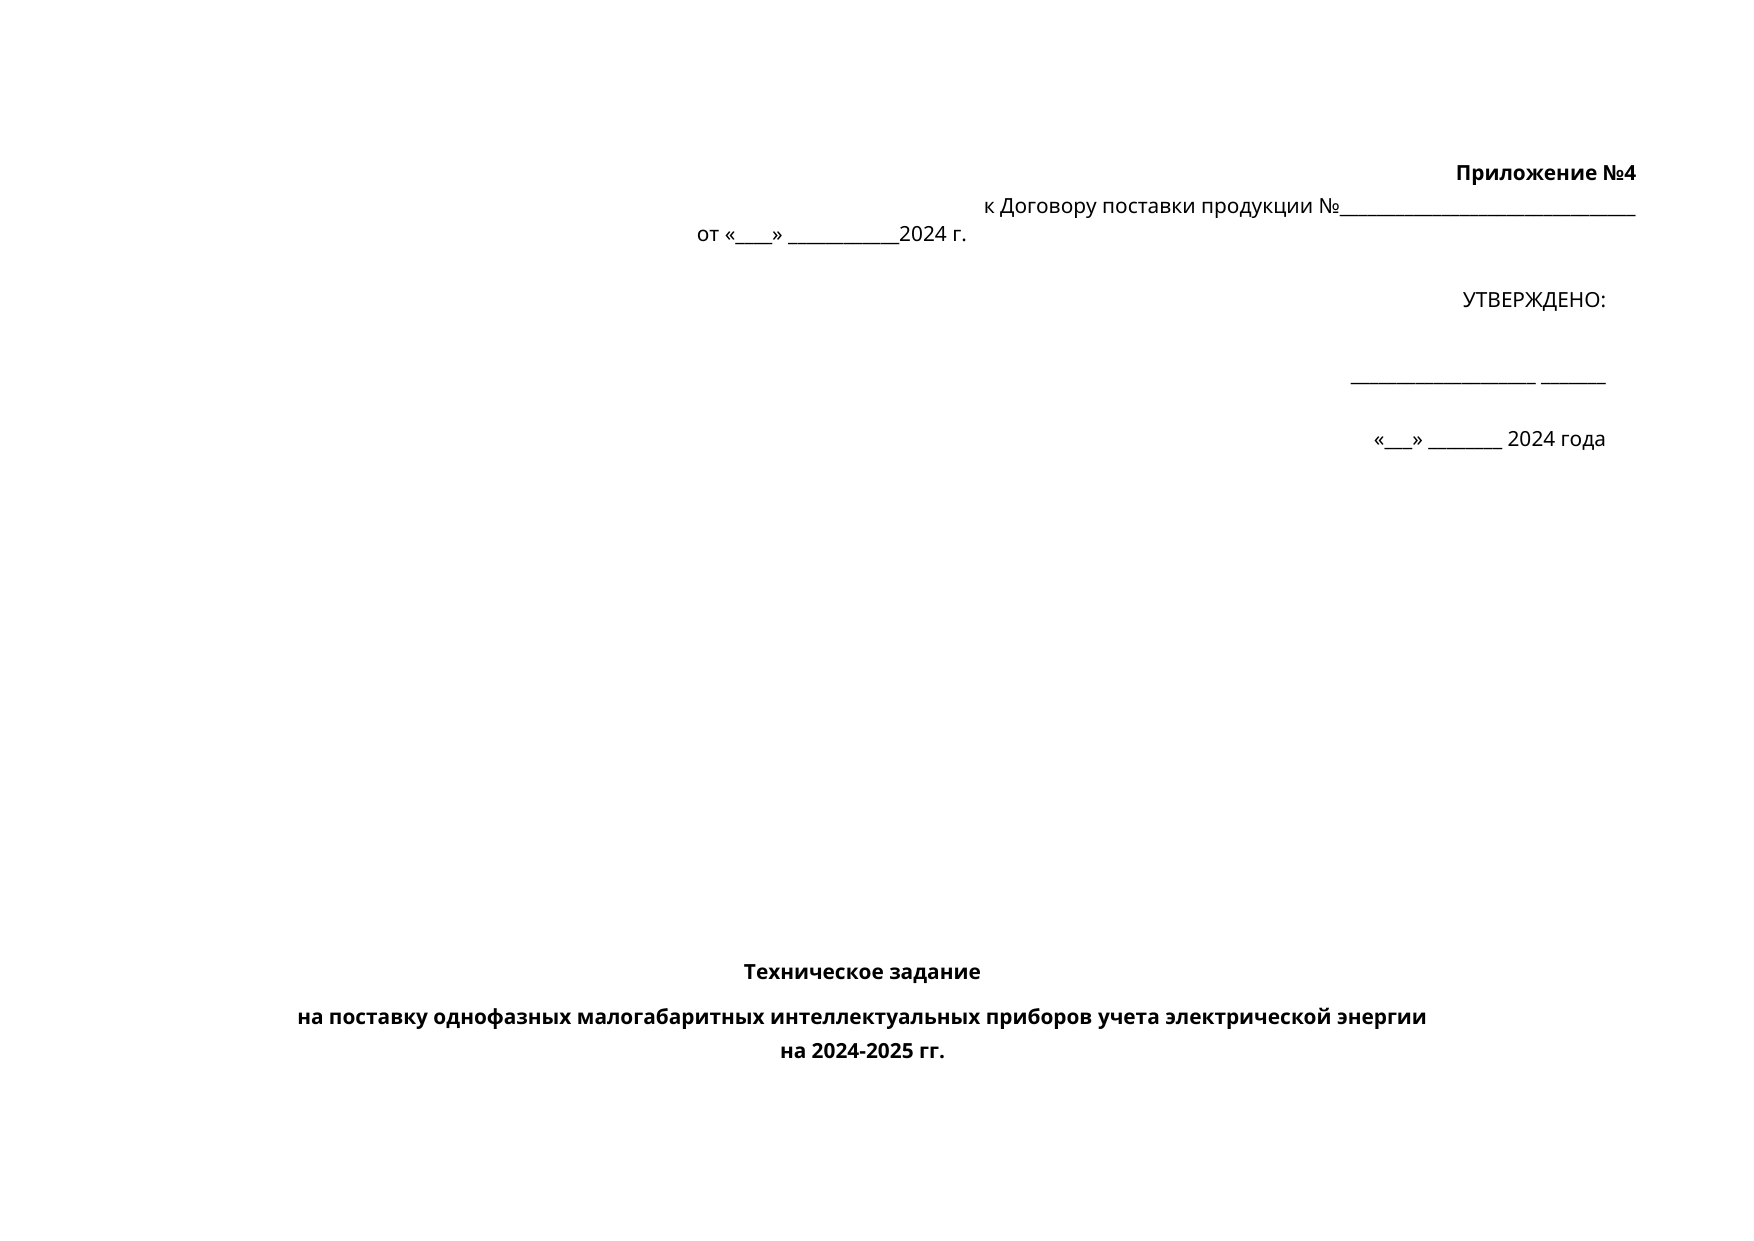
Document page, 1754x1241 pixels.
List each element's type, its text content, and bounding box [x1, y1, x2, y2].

text к Договору поставки продукции №________________________________ [89, 191, 1636, 219]
table_header УТВЕРЖДЕНО: [986, 232, 1617, 326]
text на поставку однофазных малогабаритных интеллектуальных приборов учета электрической энергии на 2024-2025 гг. [89, 1002, 1636, 1065]
text Техническое задание [89, 957, 1636, 986]
table_cell «___» ________ 2024 года [986, 391, 1617, 456]
text от «____» ____________2024 г. [89, 219, 1636, 248]
table_cell ____________________ _______ [986, 326, 1617, 391]
text Приложение №4 [89, 158, 1636, 187]
